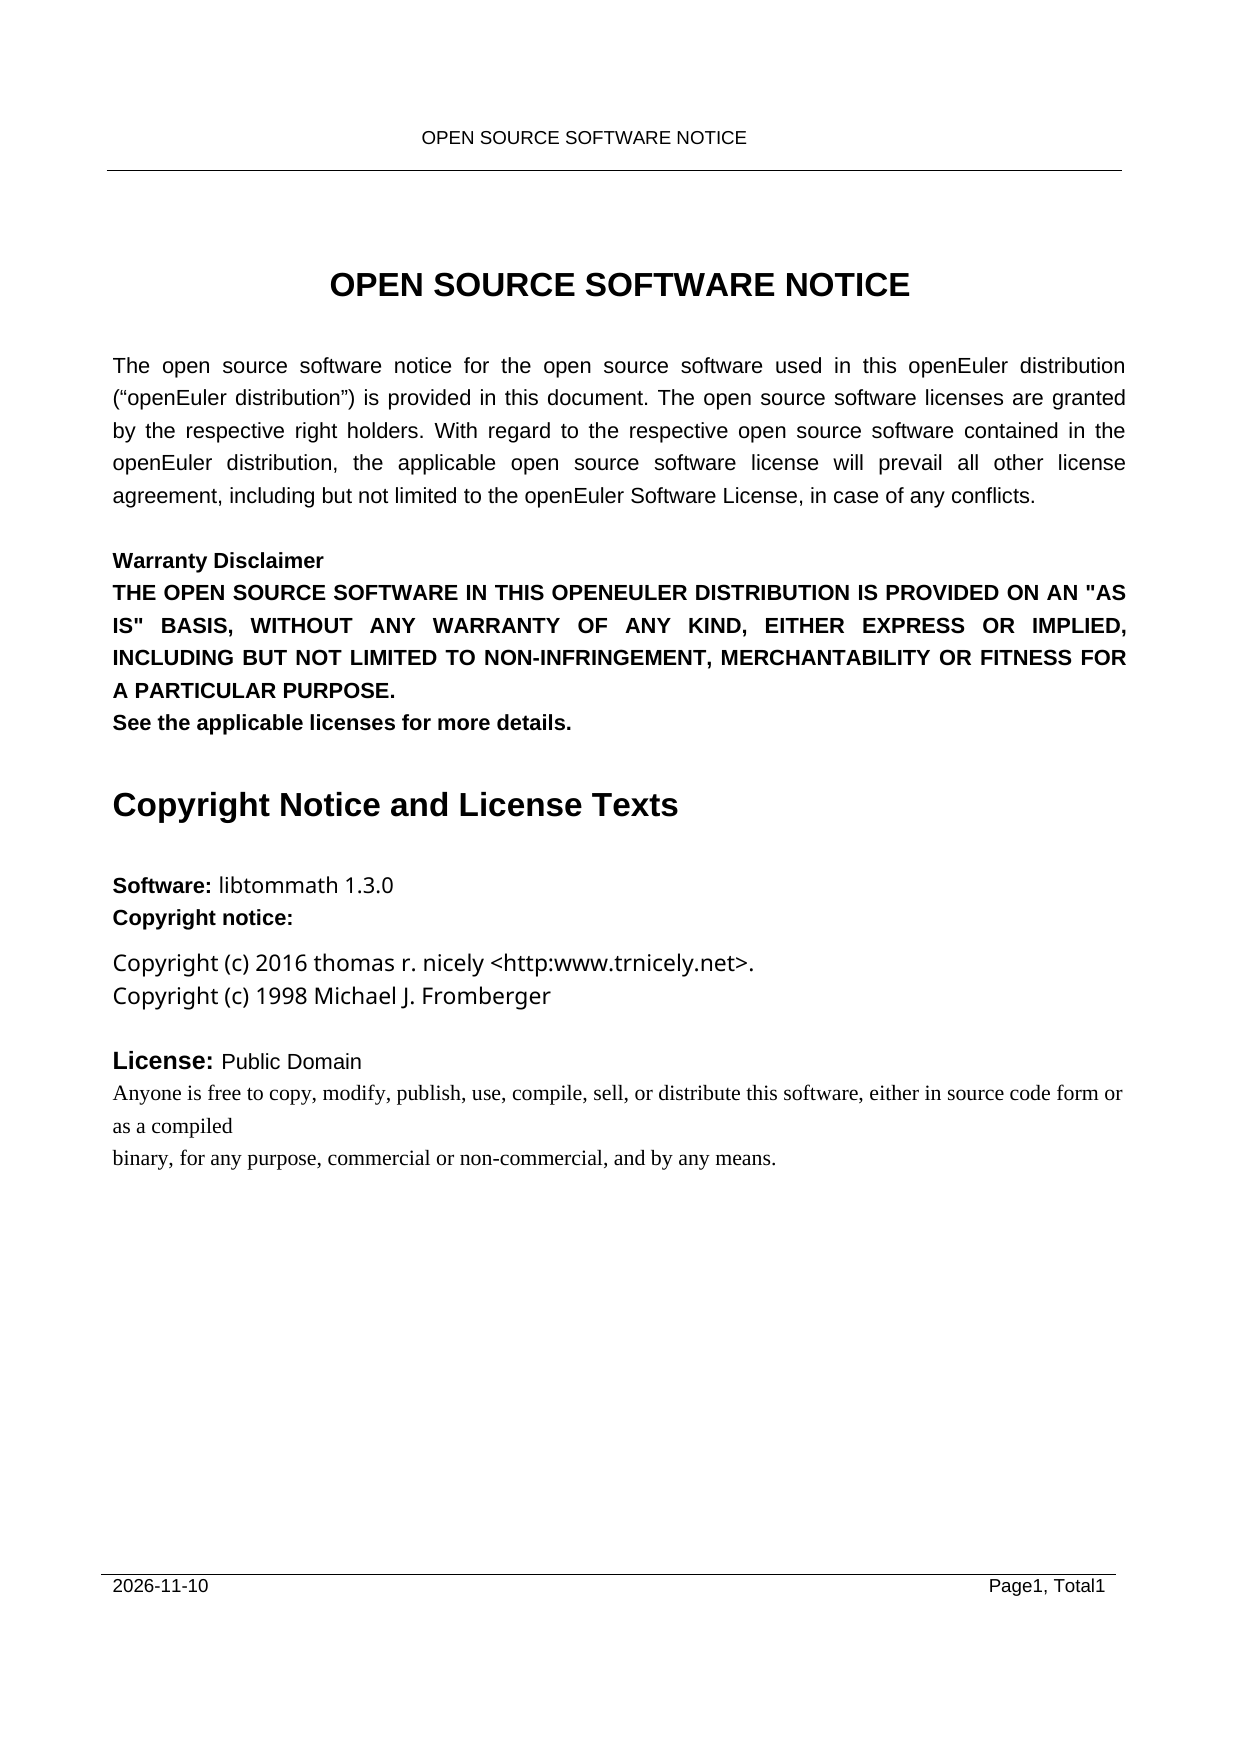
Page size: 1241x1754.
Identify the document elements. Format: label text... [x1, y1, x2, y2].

text Copyright notice: [112, 901, 1128, 934]
text OPEN SOURCE SOFTWARE NOTICE [112, 251, 1128, 316]
text Copyright (c) 2016 thomas r. nicely <http:www.trnicely.net>. Copyright (c) 1998 Michael J. Fromberger [112, 947, 1128, 1044]
text THE OPEN SOURCE SOFTWARE IN THIS OPENEULER DISTRIBUTION IS PROVIDED ON AN "AS IS" BASIS, WITHOUT ANY WARRANTY OF ANY KIND, EITHER EXPRESS OR IMPLIED, INCLUDING BUT NOT LIMITED TO NON-INFRINGEMENT, MERCHANTABILITY OR FITNESS FOR A PARTICULAR PURPOSE. See the applicable licenses for more details. [112, 576, 1128, 739]
text Anyone is free to copy, modify, publish, use, compile, sell, or distribute this software, either in source code form or as a compiled binary, for any purpose, commercial or non-commercial, and by any means. [112, 1077, 1128, 1174]
title Software: libtommath 1.3.0 [112, 869, 1128, 901]
text Copyright Notice and License Texts [112, 771, 1128, 836]
text The open source software notice for the open source software used in this openEuler distribution (“openEuler distribution”) is provided in this document. The open source software licenses are granted by the respective right holders. With regard to the respective open source software contained in the openEuler distribution, the applicable open source software license will prevail all other license agreement, including but not limited to the openEuler Software License, in case of any conflicts. [112, 349, 1128, 511]
text Warranty Disclaimer [112, 544, 1128, 576]
text License: Public Domain [112, 1044, 1128, 1077]
